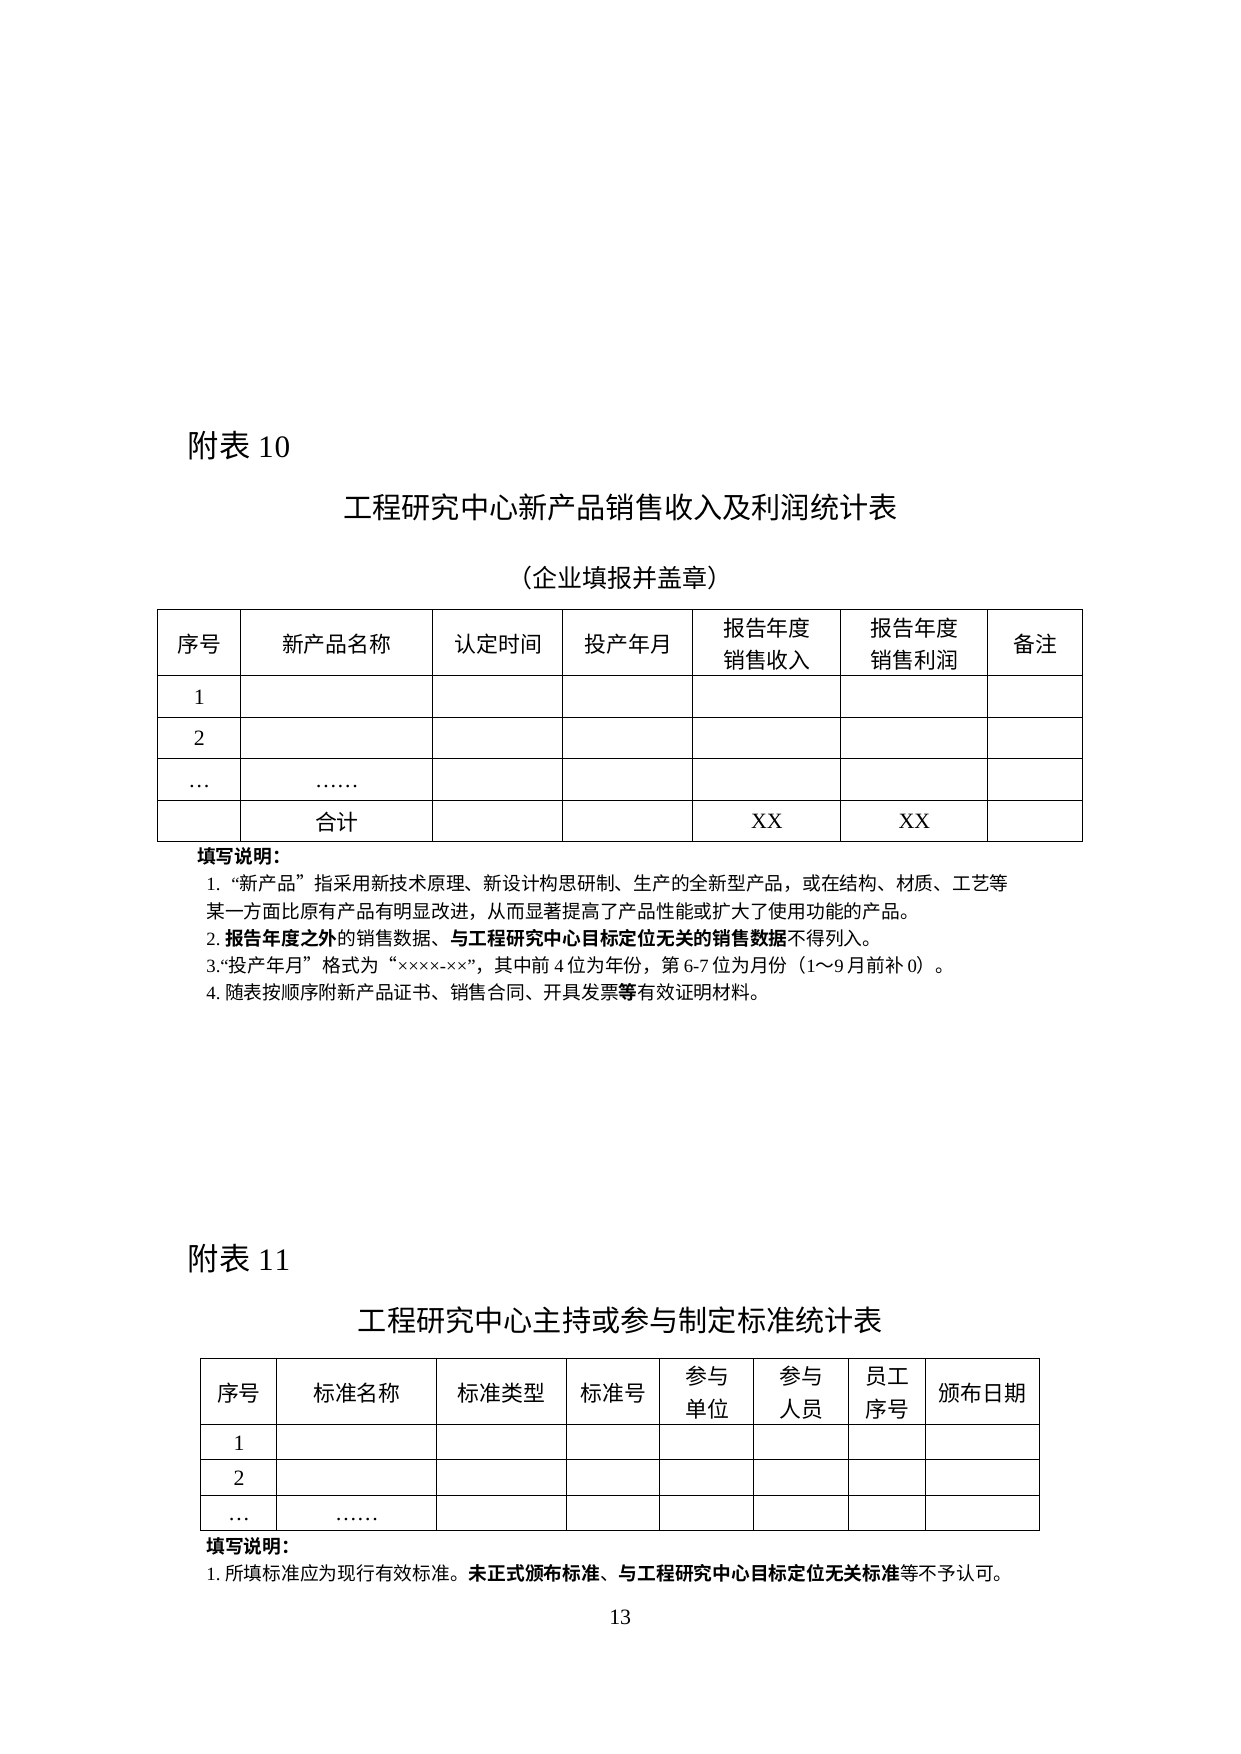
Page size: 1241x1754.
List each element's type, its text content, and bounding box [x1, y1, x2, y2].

table_cell 合计 [241, 801, 432, 841]
table_cell [563, 718, 692, 758]
table_cell … [158, 759, 240, 799]
table_cell [563, 676, 692, 717]
table_cell [660, 1425, 753, 1459]
table_cell [754, 1425, 848, 1459]
table_cell [433, 801, 562, 841]
table_cell [754, 1496, 848, 1530]
table_cell [277, 1425, 436, 1459]
table_cell [849, 1425, 925, 1459]
text 附表10 [187, 421, 1053, 466]
table_header 标准类型 [437, 1359, 566, 1424]
table_cell [841, 676, 987, 717]
table_cell [988, 759, 1082, 799]
text 附表11 [187, 1234, 1053, 1280]
table_cell [926, 1425, 1039, 1459]
table_cell [563, 759, 692, 799]
table_cell [926, 1496, 1039, 1530]
table_header 备注 [988, 610, 1082, 675]
text 工程研究中心新产品销售收入及利润统计表 [187, 473, 1053, 538]
table_header 颁布日期 [926, 1359, 1039, 1424]
table_cell [841, 718, 987, 758]
table_cell [437, 1496, 566, 1530]
table_cell [277, 1460, 436, 1495]
table_header 报告年度 销售利润 [841, 610, 987, 675]
table_cell [433, 676, 562, 717]
table_cell [693, 759, 840, 799]
table_cell [849, 1460, 925, 1495]
table_header 新产品名称 [241, 610, 432, 675]
table_cell [567, 1496, 659, 1530]
text 4. 随表按顺序附新产品证书、销售合同、开具发票等有效证明材料。 [187, 978, 1053, 1005]
table_header 认定时间 [433, 610, 562, 675]
table_cell [433, 718, 562, 758]
table_cell [241, 718, 432, 758]
table_cell [849, 1496, 925, 1530]
table_cell [660, 1460, 753, 1495]
table_cell 2 [158, 718, 240, 758]
table_header 标准名称 [277, 1359, 436, 1424]
text 填写说明： [187, 842, 1053, 869]
table_cell XX [693, 801, 840, 841]
table_header 标准号 [567, 1359, 659, 1424]
table_cell [437, 1460, 566, 1495]
table_cell …… [241, 759, 432, 799]
text 某一方面比原有产品有明显改进，从而显著提高了产品性能或扩大了使用功能的产品。 [187, 896, 1053, 923]
table_cell [988, 801, 1082, 841]
table_cell [926, 1460, 1039, 1495]
table_header 报告年度 销售收入 [693, 610, 840, 675]
table_header 序号 [158, 610, 240, 675]
table_cell [988, 718, 1082, 758]
table_cell [437, 1425, 566, 1459]
table_cell [567, 1425, 659, 1459]
table_cell 2 [201, 1460, 276, 1495]
table_cell …… [277, 1496, 436, 1530]
table_header 投产年月 [563, 610, 692, 675]
text 1. 所填标准应为现行有效标准。未正式颁布标准、与工程研究中心目标定位无关标准等不予认可。 [187, 1558, 1053, 1586]
table_cell … [201, 1496, 276, 1530]
list “新产品”指采用新技术原理、新设计构思研制、生产的全新型产品，或在结构、材质、工艺等 [187, 869, 1053, 896]
table_cell [693, 718, 840, 758]
table_cell 1 [158, 676, 240, 717]
text 3.“投产年月”格式为“××××-××”，其中前4位为年份，第6-7位为月份（1～9月前补0）。 [187, 951, 1053, 978]
table_cell [433, 759, 562, 799]
table_cell [158, 801, 240, 841]
table_cell [754, 1460, 848, 1495]
table_cell [241, 676, 432, 717]
table_header 参与 单位 [660, 1359, 753, 1424]
table_cell [693, 676, 840, 717]
table_header 参与 人员 [754, 1359, 848, 1424]
table_cell XX [841, 801, 987, 841]
table_cell [660, 1496, 753, 1530]
table_cell [567, 1460, 659, 1495]
text 2. 报告年度之外的销售数据、与工程研究中心目标定位无关的销售数据不得列入。 [187, 923, 1053, 951]
table_header 序号 [201, 1359, 276, 1424]
table_cell 1 [201, 1425, 276, 1459]
table_cell [563, 801, 692, 841]
table_cell [988, 676, 1082, 717]
text （企业填报并盖章） [187, 544, 1053, 609]
table_header 员工 序号 [849, 1359, 925, 1424]
text 工程研究中心主持或参与制定标准统计表 [187, 1286, 1053, 1351]
text 填写说明： [187, 1531, 1053, 1558]
table_cell [841, 759, 987, 799]
